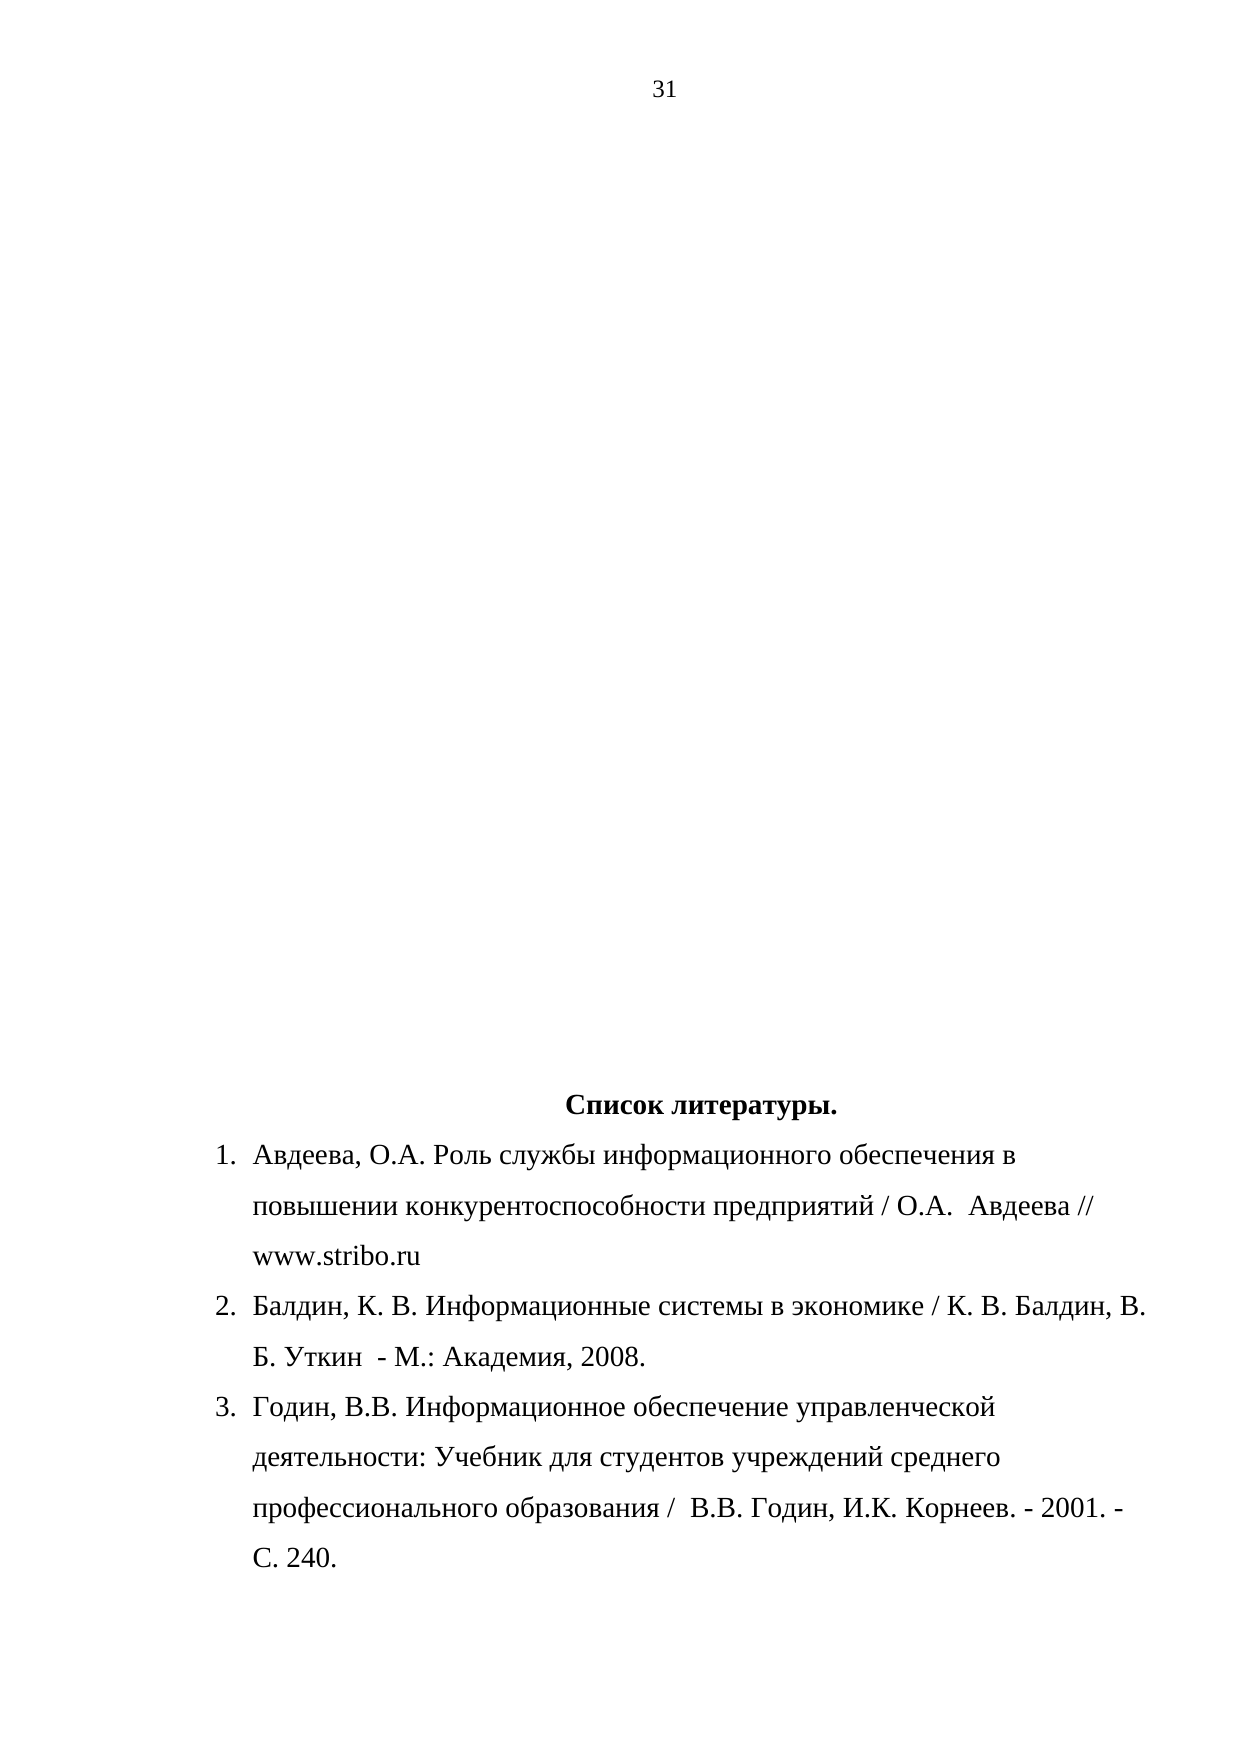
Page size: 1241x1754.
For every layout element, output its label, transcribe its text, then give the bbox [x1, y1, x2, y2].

list Годин, В.В. Информационное обеспечение управленческой деятельности: Учебник для студентов учреждений среднего профессионального образования / В.В. Годин, И.К. Корнеев. - 2001. - С. 240. [215, 1389, 1152, 1573]
list Авдеева, О.А. Роль службы информационного обеспечения в повышении конкурентоспособности предприятий / О.А. Авдеева // www.stribo.ru [215, 1137, 1152, 1272]
list Балдин, К. В. Информационные системы в экономике / К. В. Балдин, В. Б. Уткин - М.: Академия, 2008. [215, 1288, 1152, 1372]
text Список литературы. [177, 1087, 1152, 1121]
